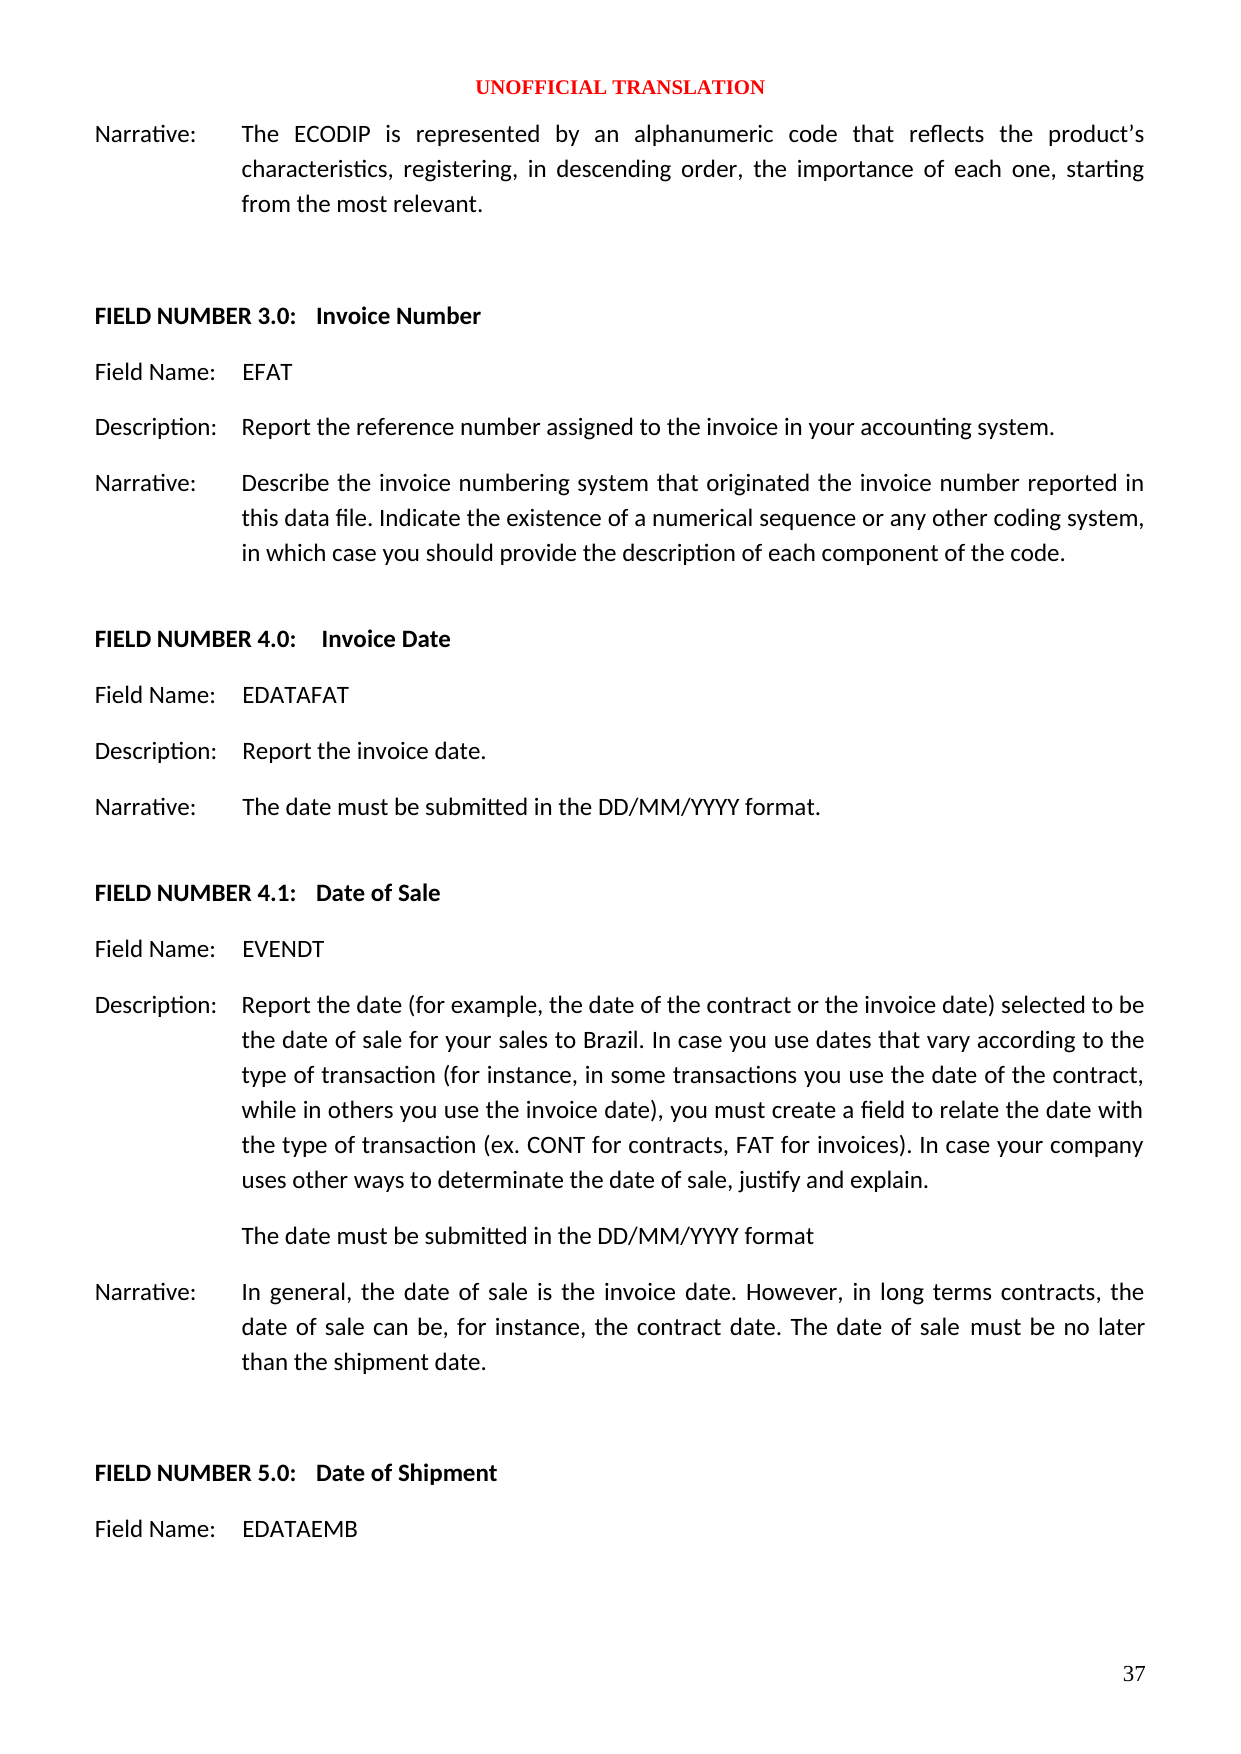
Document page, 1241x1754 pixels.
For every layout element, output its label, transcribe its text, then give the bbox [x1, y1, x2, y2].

text FIELD NUMBER 5.0: Date of Shipment [94, 1457, 1146, 1488]
text Narrative: The ECODIP is represented by an alphanumeric code that reflects the product’s characteristics, registering, in descending order, the importance of each one, starting from the most relevant. [94, 118, 1146, 219]
text Narrative: In general, the date of sale is the invoice date. However, in long terms contracts, the date of sale can be, for instance, the contract date. The date of sale must be no later than the shipment date. [94, 1276, 1146, 1376]
text FIELD NUMBER 3.0: Invoice Number [94, 300, 1146, 330]
text Field Name: EFAT [94, 356, 1146, 386]
text The date must be submitted in the DD/MM/YYYY format [94, 1220, 1146, 1251]
text FIELD NUMBER 4.0: Invoice Date [94, 624, 1146, 654]
text Field Name: EVENDT [94, 933, 1146, 964]
text Description: Report the invoice date. [94, 735, 1146, 766]
text Field Name: EDATAFAT [94, 679, 1146, 710]
text Narrative: The date must be submitted in the DD/MM/YYYY format. [94, 791, 1146, 822]
text Description: Report the date (for example, the date of the contract or the invoice date) selected to be the date of sale for your sales to Brazil. In case you use dates that vary according to the type of transaction (for instance, in some transactions you use the date of the contract, while in others you use the invoice date), you must create a field to relate the date with the type of transaction (ex. CONT for contracts, FAT for invoices). In case your company uses other ways to determinate the date of sale, justify and explain. [94, 989, 1146, 1195]
text Narrative: Describe the invoice numbering system that originated the invoice number reported in this data file. Indicate the existence of a numerical sequence or any other coding system, in which case you should provide the description of each component of the code. [94, 467, 1146, 568]
text FIELD NUMBER 4.1: Date of Sale [94, 877, 1146, 908]
text Field Name: EDATAEMB [94, 1513, 1146, 1544]
text Description: Report the reference number assigned to the invoice in your accounting system. [94, 411, 1146, 442]
